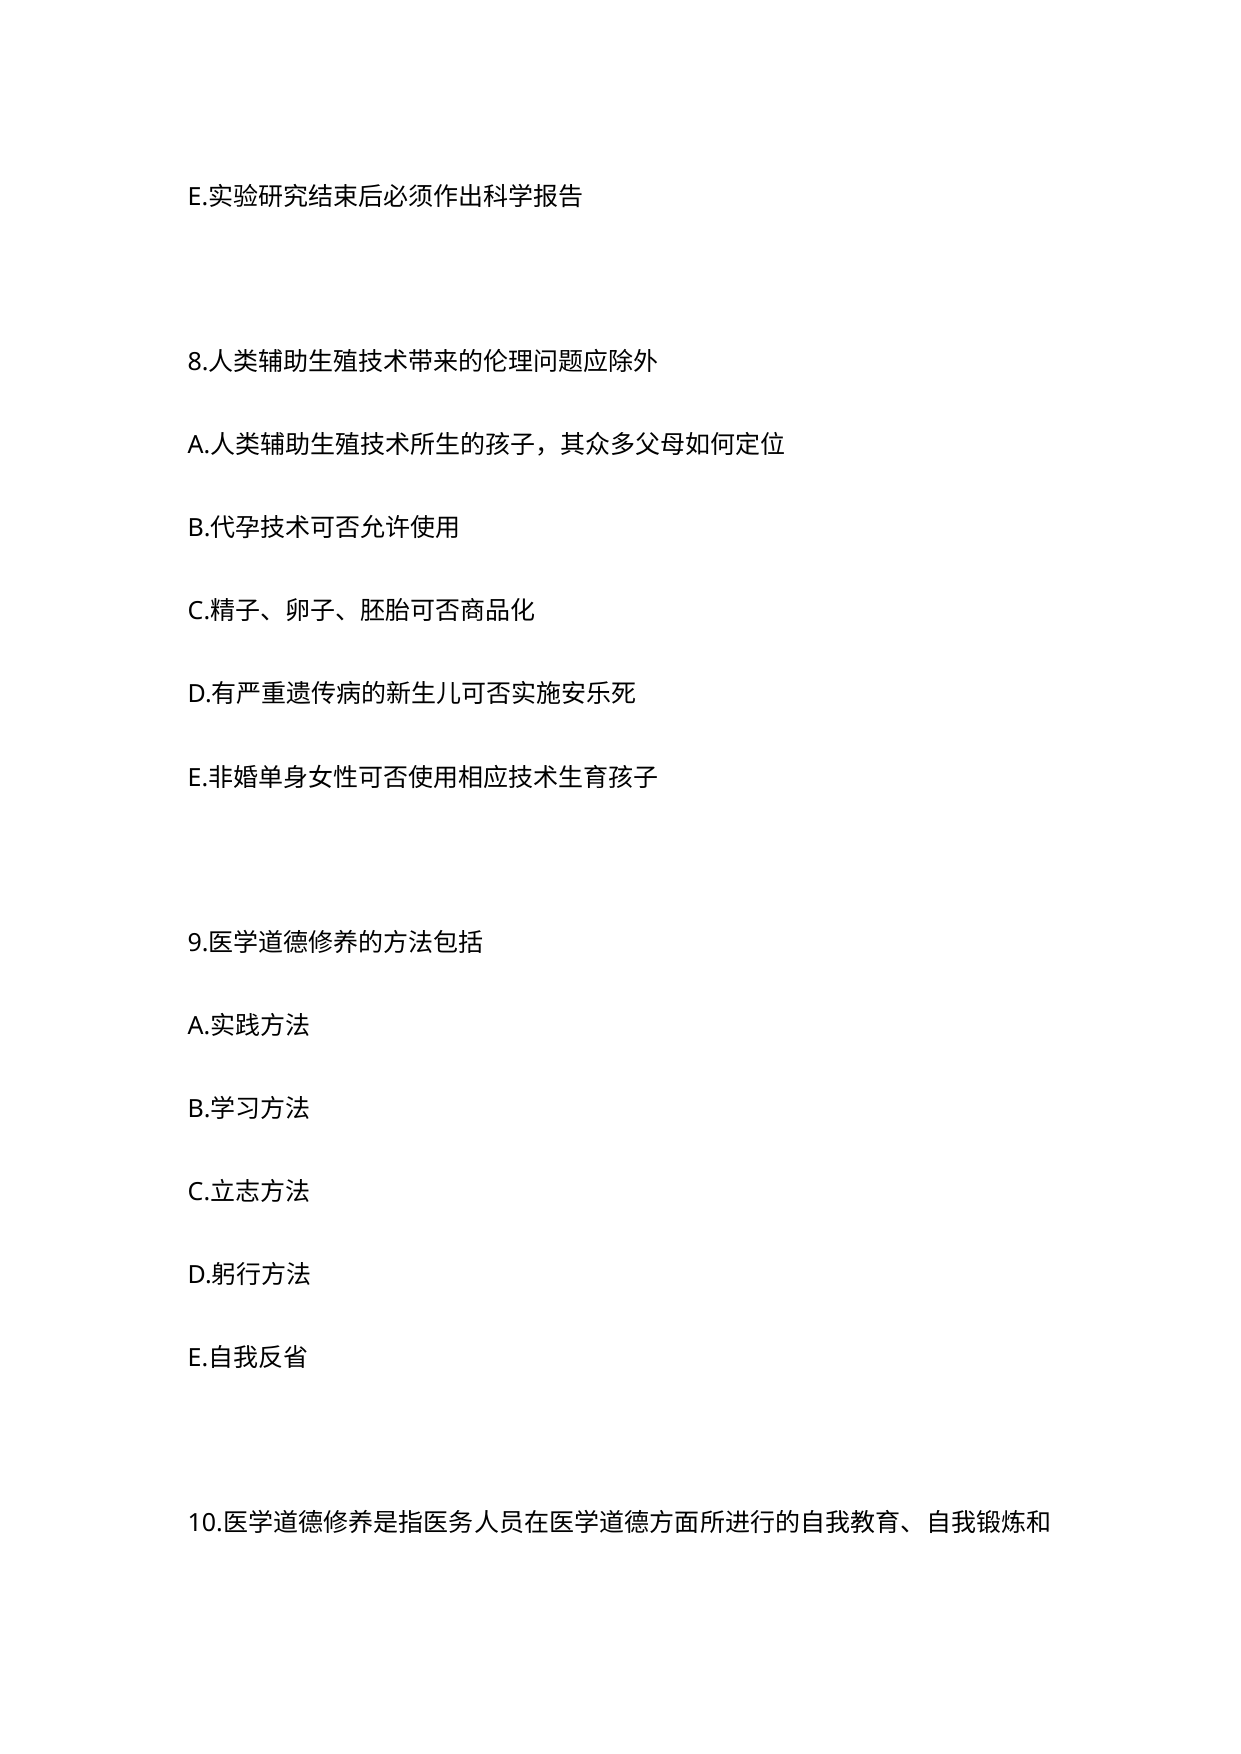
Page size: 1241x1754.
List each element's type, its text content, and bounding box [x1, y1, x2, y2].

text E.实验研究结束后必须作出科学报告 [187, 162, 1053, 227]
text 8.人类辅助生殖技术带来的伦理问题应除外 [187, 327, 1053, 392]
text B.代孕技术可否允许使用 [187, 493, 1053, 558]
text D.躬行方法 [187, 1240, 1053, 1305]
text E.自我反省 [187, 1323, 1053, 1388]
text C.精子、卵子、胚胎可否商品化 [187, 576, 1053, 641]
text E.非婚单身女性可否使用相应技术生育孩子 [187, 743, 1053, 808]
text D.有严重遗传病的新生儿可否实施安乐死 [187, 659, 1053, 724]
text A.人类辅助生殖技术所生的孩子，其众多父母如何定位 [187, 410, 1053, 475]
text A.实践方法 [187, 991, 1053, 1056]
text B.学习方法 [187, 1074, 1053, 1139]
text C.立志方法 [187, 1157, 1053, 1222]
text 9.医学道德修养的方法包括 [187, 908, 1053, 973]
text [187, 1488, 1053, 1553]
